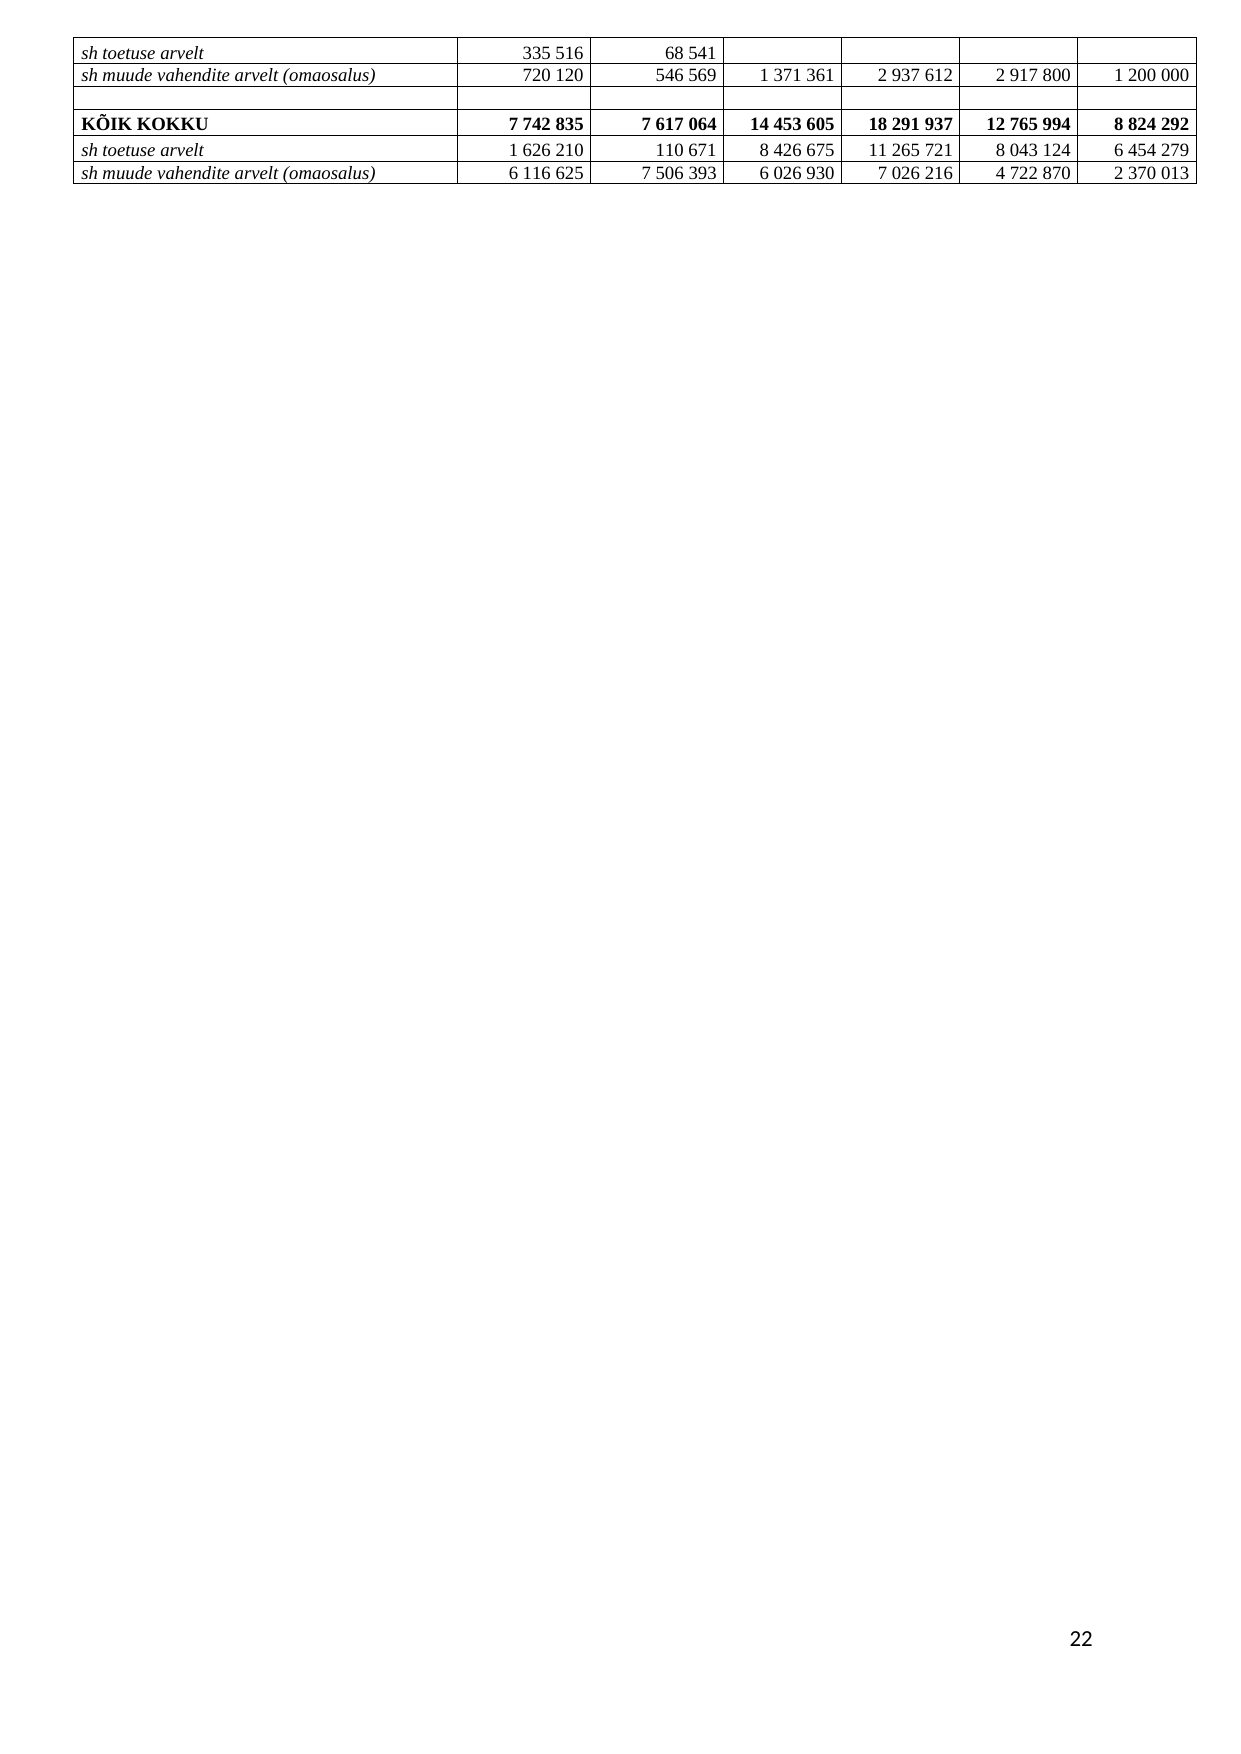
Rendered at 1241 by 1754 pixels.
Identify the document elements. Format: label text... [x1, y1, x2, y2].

table_cell sh toetuse arvelt [74, 38, 457, 63]
table_cell 1 371 361 [724, 64, 841, 86]
table_cell [458, 87, 590, 108]
table_cell 12 765 994 [960, 110, 1077, 134]
table_cell [1078, 87, 1196, 108]
table_cell 2 370 013 [1078, 162, 1196, 183]
table_cell 8 043 124 [960, 136, 1077, 161]
table_cell KÕIK KOKKU [74, 110, 457, 134]
table_cell 1 200 000 [1078, 64, 1196, 86]
table_cell [842, 87, 959, 108]
table_cell [724, 87, 841, 108]
table_cell 14 453 605 [724, 110, 841, 134]
table_cell 8 824 292 [1078, 110, 1196, 134]
table_cell 546 569 [591, 64, 723, 86]
table_cell 6 026 930 [724, 162, 841, 183]
table_cell 4 722 870 [960, 162, 1077, 183]
table_cell 6 454 279 [1078, 136, 1196, 161]
table_cell 7 742 835 [458, 110, 590, 134]
table_cell 335 516 [458, 38, 590, 63]
table_cell 6 116 625 [458, 162, 590, 183]
table_cell [1078, 38, 1196, 63]
table_cell sh muude vahendite arvelt (omaosalus) [74, 162, 457, 183]
table_cell 110 671 [591, 136, 723, 161]
table_cell [74, 87, 457, 108]
table_cell 2 917 800 [960, 64, 1077, 86]
table_cell 18 291 937 [842, 110, 959, 134]
table_cell sh muude vahendite arvelt (omaosalus) [74, 64, 457, 86]
table_cell 11 265 721 [842, 136, 959, 161]
table_cell 7 617 064 [591, 110, 723, 134]
table_cell 720 120 [458, 64, 590, 86]
table_cell 8 426 675 [724, 136, 841, 161]
table_cell 1 626 210 [458, 136, 590, 161]
table_cell [960, 87, 1077, 108]
table_cell 68 541 [591, 38, 723, 63]
table_cell 7 026 216 [842, 162, 959, 183]
table_cell 2 937 612 [842, 64, 959, 86]
table_cell [960, 38, 1077, 63]
table_cell [724, 38, 841, 63]
table_cell [591, 87, 723, 108]
table_cell [842, 38, 959, 63]
table_cell sh toetuse arvelt [74, 136, 457, 161]
table_cell 7 506 393 [591, 162, 723, 183]
